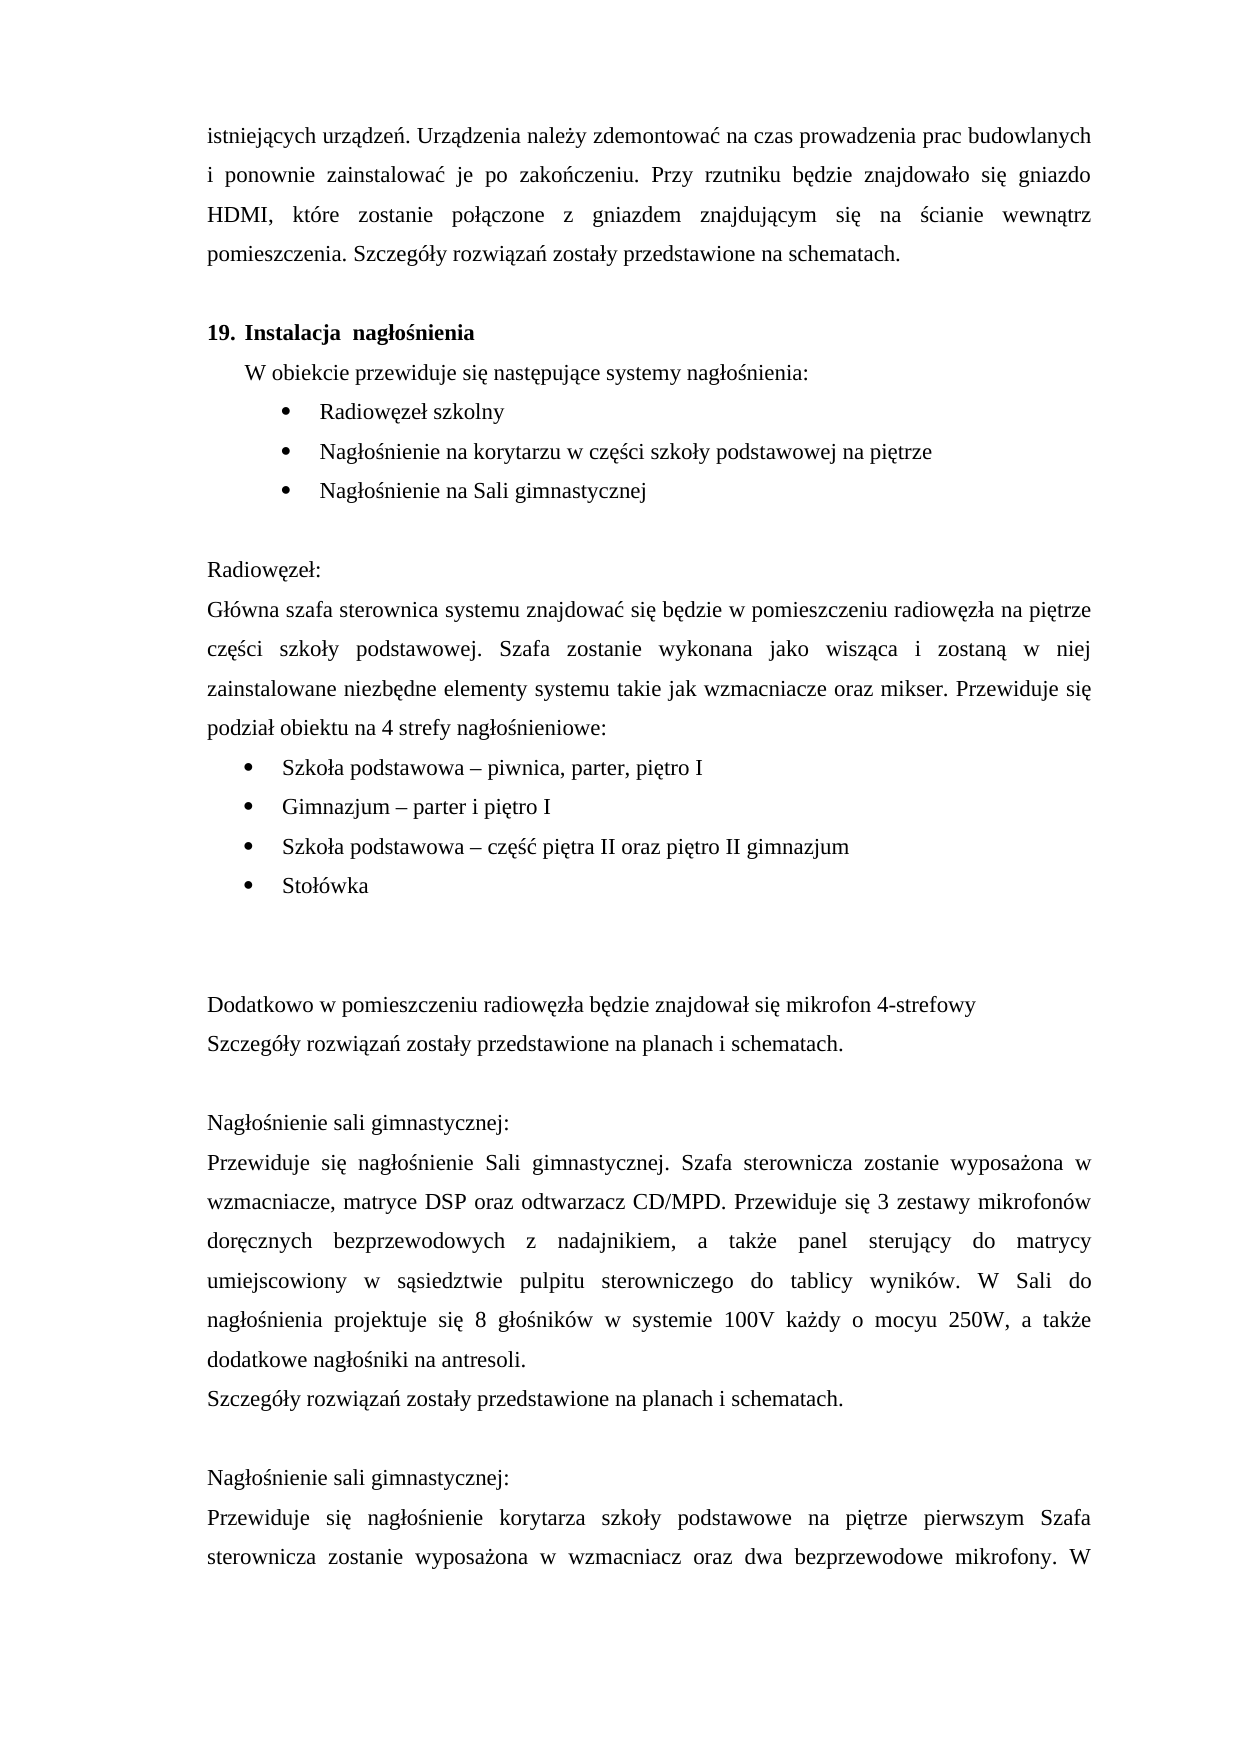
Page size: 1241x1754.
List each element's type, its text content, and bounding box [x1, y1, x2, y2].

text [207, 1504, 1093, 1570]
list Gimnazjum – parter i piętro I [244, 793, 1093, 819]
list Szkoła podstawowa – część piętra II oraz piętro II gimnazjum [244, 833, 1093, 859]
text Radiowęzeł: [207, 556, 1093, 583]
text Dodatkowo w pomieszczeniu radiowęzła będzie znajdował się mikrofon 4-strefowy [207, 991, 1093, 1017]
text Główna szafa sterownica systemu znajdować się będzie w pomieszczeniu radiowęzła na piętrze części szkoły podstawowej. Szafa zostanie wykonana jako wisząca i zostaną w niej zainstalowane niezbędne elementy systemu takie jak wzmacniacze oraz mikser. Przewiduje się podział obiektu na 4 strefy nagłośnieniowe: [207, 596, 1093, 741]
list Szkoła podstawowa – piwnica, parter, piętro I [244, 754, 1093, 780]
text Nagłośnienie sali gimnastycznej: [207, 1464, 1093, 1491]
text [207, 122, 1093, 267]
subtitle Instalacja nagłośnienia [207, 319, 1093, 346]
text Nagłośnienie sali gimnastycznej: [207, 1109, 1093, 1135]
list Nagłośnienie na korytarzu w części szkoły podstawowej na piętrze [282, 438, 1093, 464]
list Nagłośnienie na Sali gimnastycznej [282, 477, 1093, 504]
text W obiekcie przewiduje się następujące systemy nagłośnienia: [207, 359, 1093, 385]
list Radiowęzeł szkolny [282, 398, 1093, 425]
text Szczegóły rozwiązań zostały przedstawione na planach i schematach. [207, 1030, 1093, 1056]
list Stołówka [244, 872, 1093, 898]
text Przewiduje się nagłośnienie Sali gimnastycznej. Szafa sterownicza zostanie wyposażona w wzmacniacze, matryce DSP oraz odtwarzacz CD/MPD. Przewiduje się 3 zestawy mikrofonów doręcznych bezprzewodowych z nadajnikiem, a także panel sterujący do matrycy umiejscowiony w sąsiedztwie pulpitu sterowniczego do tablicy wyników. W Sali do nagłośnienia projektuje się 8 głośników w systemie 100V każdy o mocyu 250W, a także dodatkowe nagłośniki na antresoli. [207, 1148, 1093, 1372]
text Szczegóły rozwiązań zostały przedstawione na planach i schematach. [207, 1385, 1093, 1412]
